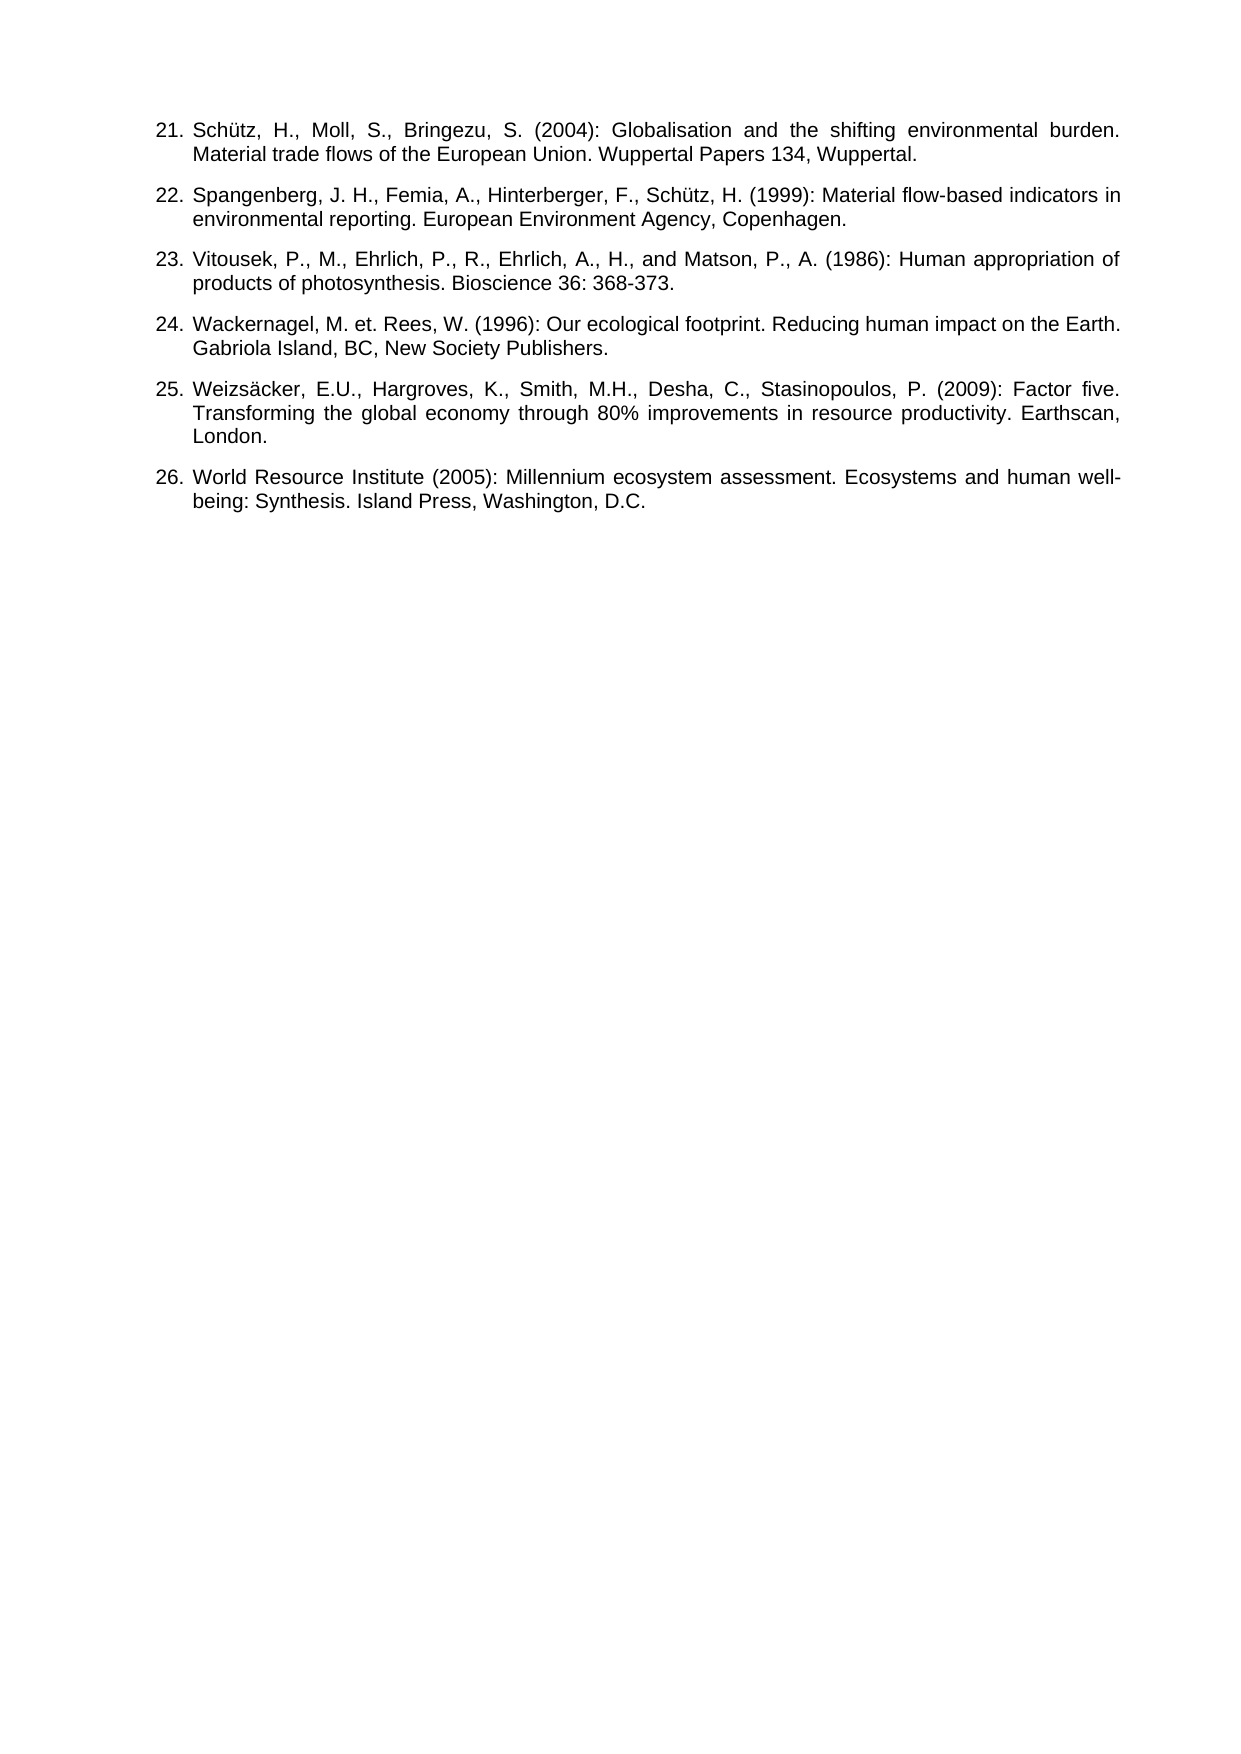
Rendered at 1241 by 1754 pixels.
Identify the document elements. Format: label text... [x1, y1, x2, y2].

list Weizsäcker, E.U., Hargroves, K., Smith, M.H., Desha, C., Stasinopoulos, P. (2009): Factor five. Transforming the global economy through 80% improvements in resource productivity. Earthscan, London. [155, 376, 1122, 448]
list Wackernagel, M. et. Rees, W. (1996): Our ecological footprint. Reducing human impact on the Earth. Gabriola Island, BC, New Society Publishers. [155, 312, 1122, 360]
list Vitousek, P., M., Ehrlich, P., R., Ehrlich, A., H., and Matson, P., A. (1986): Human appropriation of products of photosynthesis. Bioscience 36: 368-373. [155, 247, 1122, 295]
list Schütz, H., Moll, S., Bringezu, S. (2004): Globalisation and the shifting environmental burden. Material trade flows of the European Union. Wuppertal Papers 134, Wuppertal. [155, 118, 1122, 166]
list World Resource Institute (2005): Millennium ecosystem assessment. Ecosystems and human well-being: Synthesis. Island Press, Washington, D.C. [155, 465, 1122, 513]
list Spangenberg, J. H., Femia, A., Hinterberger, F., Schütz, H. (1999): Material flow-based indicators in environmental reporting. European Environment Agency, Copenhagen. [155, 183, 1122, 231]
